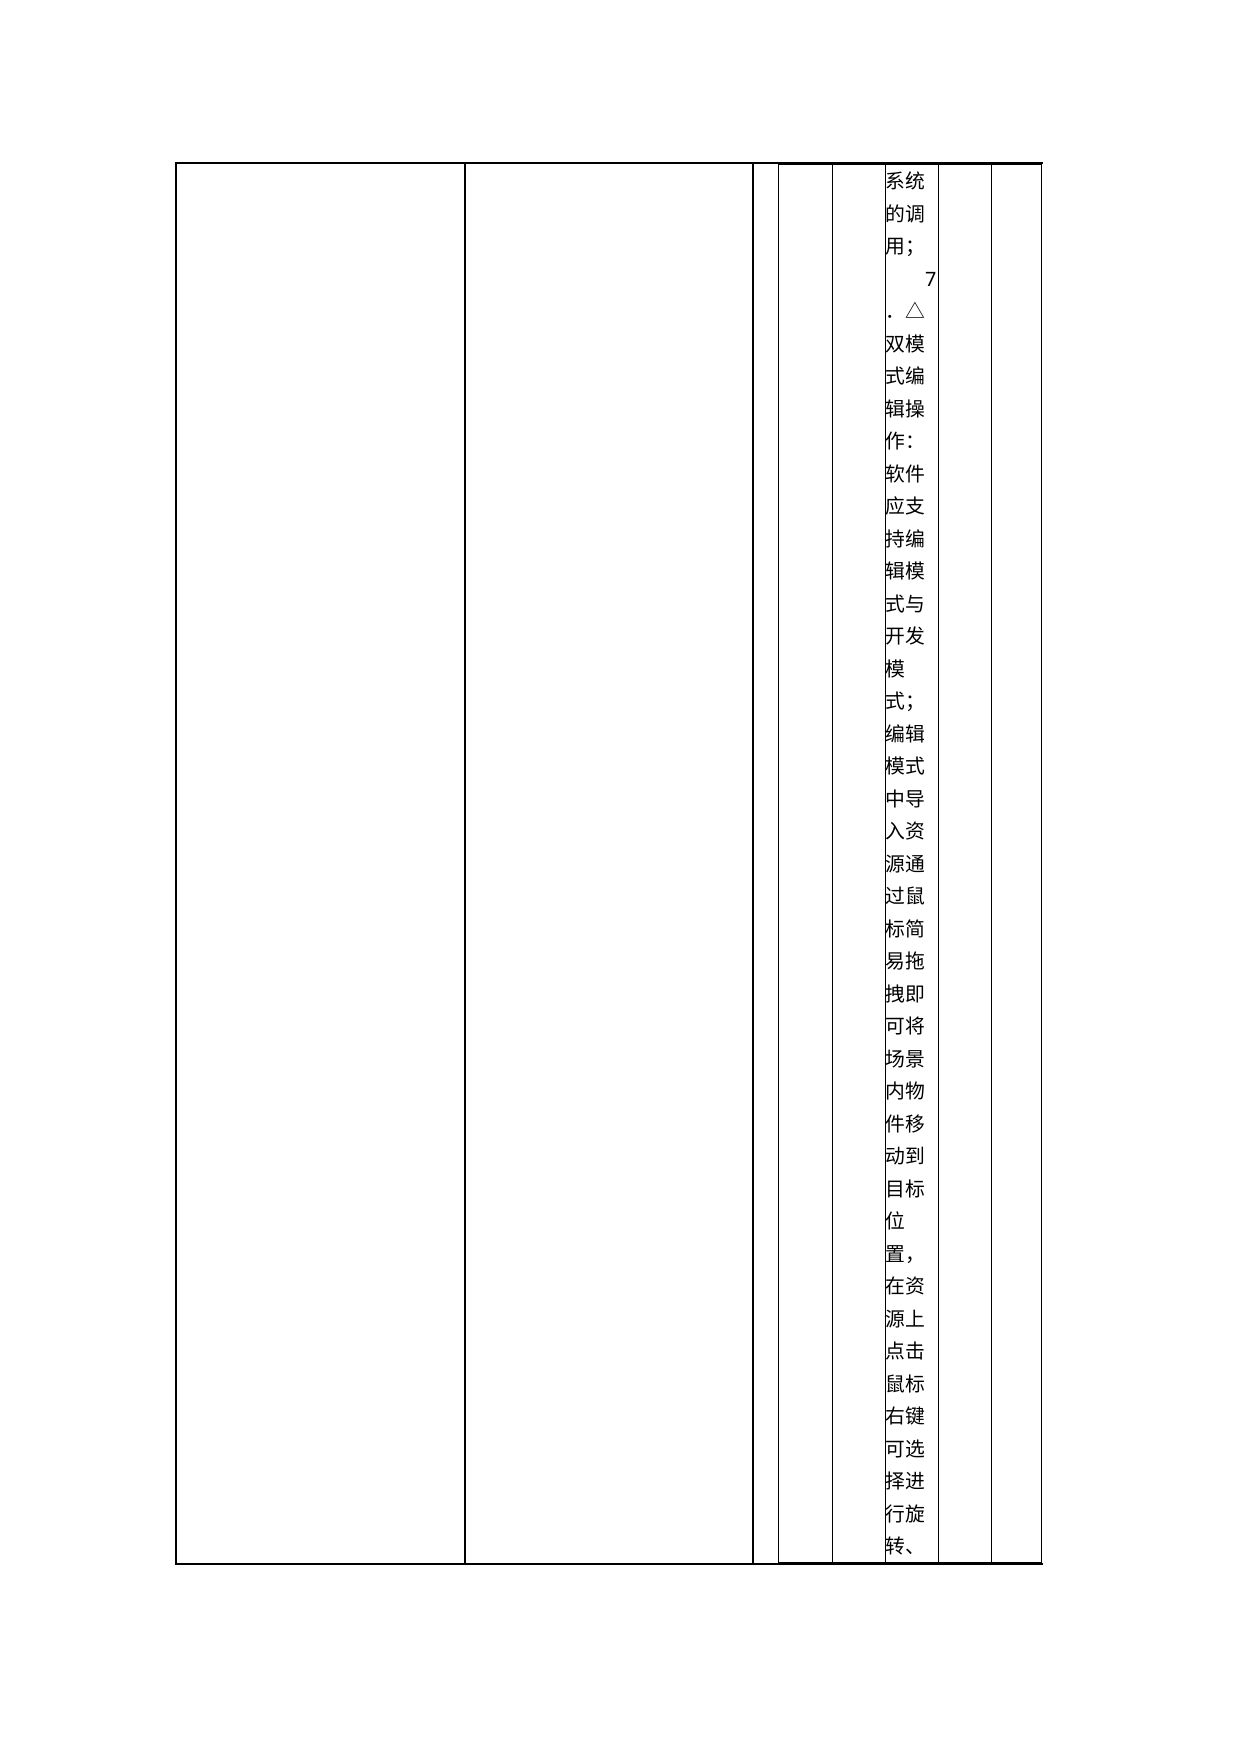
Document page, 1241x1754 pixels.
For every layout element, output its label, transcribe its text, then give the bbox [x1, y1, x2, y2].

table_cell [939, 165, 991, 1562]
table_cell 1 [466, 164, 752, 1563]
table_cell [992, 165, 1041, 1562]
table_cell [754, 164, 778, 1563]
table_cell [779, 165, 832, 1562]
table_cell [886, 165, 938, 1562]
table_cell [833, 165, 885, 1562]
table_cell [177, 164, 464, 1563]
